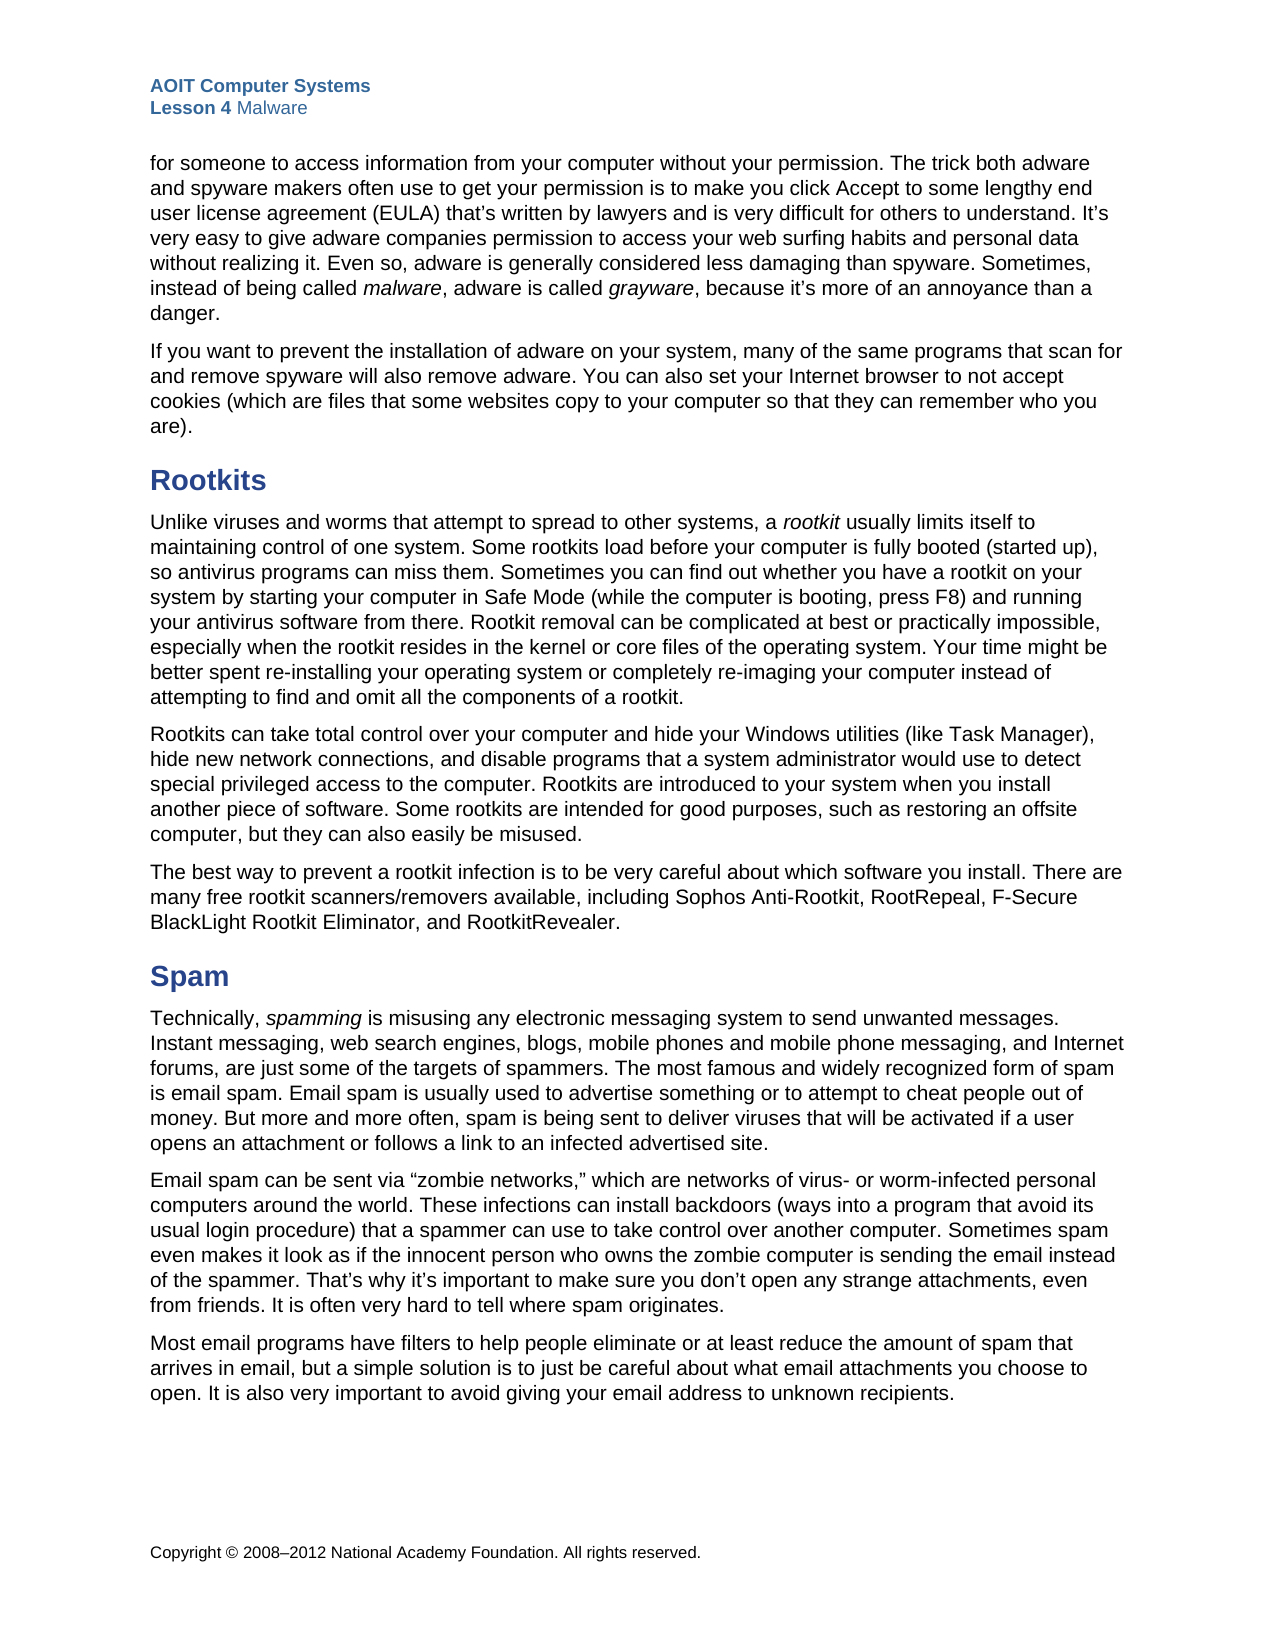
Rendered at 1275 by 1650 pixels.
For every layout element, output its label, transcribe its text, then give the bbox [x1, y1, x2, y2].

text Spam [150, 958, 1125, 992]
text The best way to prevent a rootkit infection is to be very careful about which software you install. There are many free rootkit scanners/removers available, including Sophos Anti-Rootkit, RootRepeal, F-Secure BlackLight Rootkit Eliminator, and RootkitRevealer. [150, 858, 1125, 933]
text Most email programs have filters to help people eliminate or at least reduce the amount of spam that arrives in email, but a simple solution is to just be careful about what email attachments you choose to open. It is also very important to avoid giving your email address to unknown recipients. [150, 1329, 1125, 1404]
text Unlike viruses and worms that attempt to spread to other systems, a rootkit usually limits itself to maintaining control of one system. Some rootkits load before your computer is fully booted (started up), so antivirus programs can miss them. Sometimes you can find out whether you have a rootkit on your system by starting your computer in Safe Mode (while the computer is booting, press F8) and running your antivirus software from there. Rootkit removal can be complicated at best or practically impossible, especially when the rootkit resides in the kernel or core files of the operating system. Your time might be better spent re-installing your operating system or completely re-imaging your computer instead of attempting to find and omit all the components of a rootkit. [150, 508, 1125, 708]
text Rootkits can take total control over your computer and hide your Windows utilities (like Task Manager), hide new network connections, and disable programs that a system administrator would use to detect special privileged access to the computer. Rootkits are introduced to your system when you install another piece of software. Some rootkits are intended for good purposes, such as restoring an offsite computer, but they can also easily be misused. [150, 721, 1125, 846]
text Email spam can be sent via “zombie networks,” which are networks of virus- or worm-infected personal computers around the world. These infections can install backdoors (ways into a program that avoid its usual login procedure) that a spammer can use to take control over another computer. Sometimes spam even makes it look as if the innocent person who owns the zombie computer is sending the email instead of the spammer. That’s why it’s important to make sure you don’t open any strange attachments, even from friends. It is often very hard to tell where spam originates. [150, 1167, 1125, 1317]
text Rootkits [150, 462, 1125, 496]
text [150, 150, 1125, 325]
text Technically, spamming is misusing any electronic messaging system to send unwanted messages. Instant messaging, web search engines, blogs, mobile phones and mobile phone messaging, and Internet forums, are just some of the targets of spammers. The most famous and widely recognized form of spam is email spam. Email spam is usually used to advertise something or to attempt to cheat people out of money. But more and more often, spam is being sent to deliver viruses that will be activated if a user opens an attachment or follows a link to an infected advertised site. [150, 1004, 1125, 1154]
text If you want to prevent the installation of adware on your system, many of the same programs that scan for and remove spyware will also remove adware. You can also set your Internet browser to not accept cookies (which are files that some websites copy to your computer so that they can remember who you are). [150, 337, 1125, 437]
